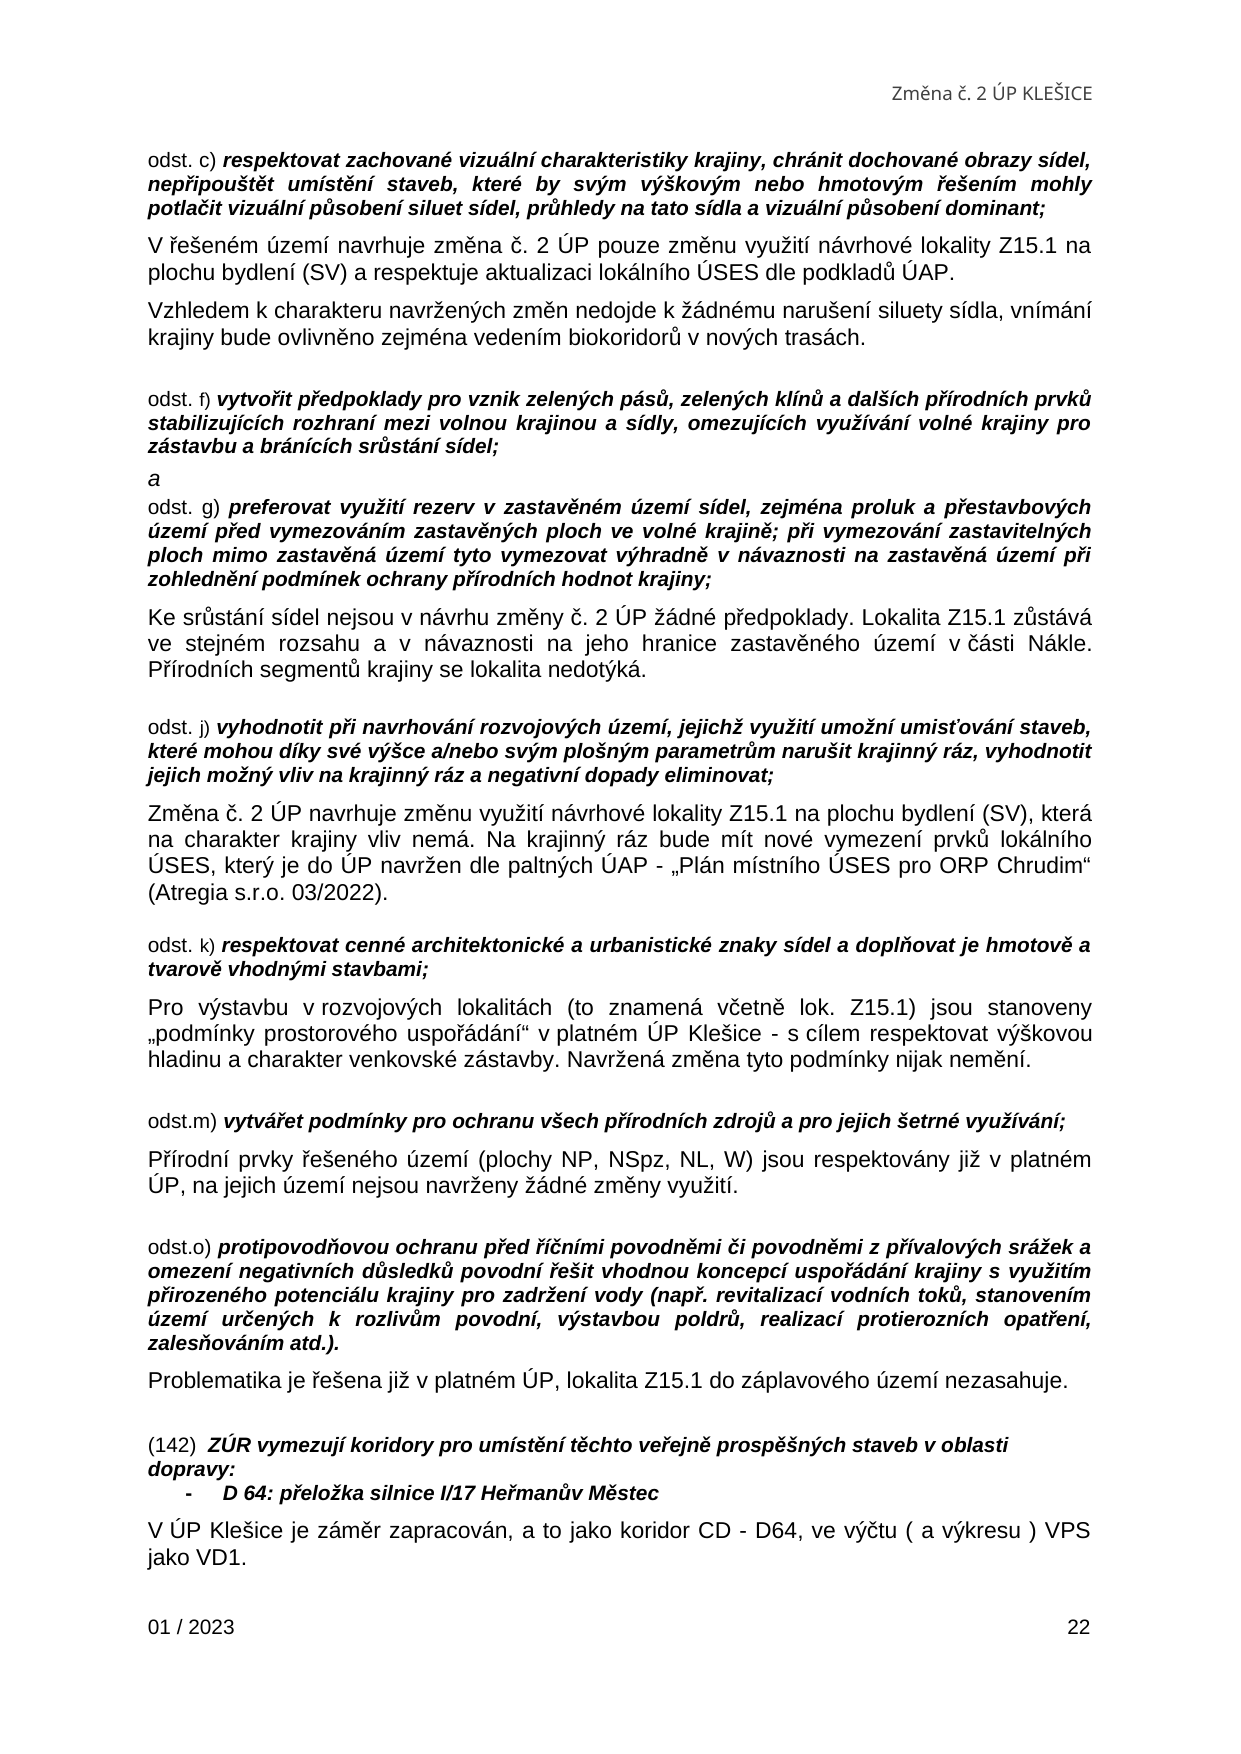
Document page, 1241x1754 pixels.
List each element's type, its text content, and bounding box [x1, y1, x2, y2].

text V ÚP Klešice je záměr zapracován, a to jako koridor CD - D64, ve výčtu ( a výkresu ) VPS jako VD1. [148, 1517, 1092, 1570]
text Pro výstavbu v rozvojových lokalitách (to znamená včetně lok. Z15.1) jsou stanoveny „podmínky prostorového uspořádání“ v platném ÚP Klešice - s cílem respektovat výškovou hladinu a charakter venkovské zástavby. Navržená změna tyto podmínky nijak nemění. [148, 993, 1092, 1072]
text Vzhledem k charakteru navržených změn nedojde k žádnému narušení siluety sídla, vnímání krajiny bude ovlivněno zejména vedením biokoridorů v nových trasách. [148, 297, 1092, 350]
text odst.o) protipovodňovou ochranu před říčními povodněmi či povodněmi z přívalových srážek a omezení negativních důsledků povodní řešit vhodnou koncepcí uspořádání krajiny s využitím přirozeného potenciálu krajiny pro zadržení vody (např. revitalizací vodních toků, stanovením území určených k rozlivům povodní, výstavbou poldrů, realizací protierozních opatření, zalesňováním atd.). [148, 1235, 1092, 1355]
text Změna č. 2 ÚP navrhuje změnu využití návrhové lokality Z15.1 na plochu bydlení (SV), která na charakter krajiny vliv nemá. Na krajinný ráz bude mít nové vymezení prvků lokálního ÚSES, který je do ÚP navržen dle paltných ÚAP - „Plán místního ÚSES pro ORP Chrudim“ (Atregia s.r.o. 03/2022). [148, 799, 1092, 905]
text a [148, 464, 1092, 491]
text odst. k) respektovat cenné architektonické a urbanistické znaky sídel a doplňovat je hmotově a tvarově vhodnými stavbami; [148, 933, 1092, 981]
text odst.m) vytvářet podmínky pro ochranu všech přírodních zdrojů a pro jejich šetrné využívání; [148, 1109, 1092, 1133]
text odst. g) preferovat využití rezerv v zastavěném území sídel, zejména proluk a přestavbových území před vymezováním zastavěných ploch ve volné krajině; při vymezování zastavitelných ploch mimo zastavěná území tyto vymezovat výhradně v návaznosti na zastavěná území při zohlednění podmínek ochrany přírodních hodnot krajiny; [148, 495, 1092, 591]
text Problematika je řešena již v platném ÚP, lokalita Z15.1 do záplavového území nezasahuje. [148, 1367, 1092, 1394]
text V řešeném území navrhuje změna č. 2 ÚP pouze změnu využití návrhové lokality Z15.1 na plochu bydlení (SV) a respektuje aktualizaci lokálního ÚSES dle podkladů ÚAP. [148, 232, 1092, 285]
text Ke srůstání sídel nejsou v návrhu změny č. 2 ÚP žádné předpoklady. Lokalita Z15.1 zůstává ve stejném rozsahu a v návaznosti na jeho hranice zastavěného území v části Nákle. Přírodních segmentů krajiny se lokalita nedotýká. [148, 603, 1092, 682]
text odst. f) vytvořit předpoklady pro vznik zelených pásů, zelených klínů a dalších přírodních prvků stabilizujících rozhraní mezi volnou krajinou a sídly, omezujících využívání volné krajiny pro zástavbu a bránících srůstání sídel; [148, 386, 1092, 458]
text odst. c) respektovat zachované vizuální charakteristiky krajiny, chránit dochované obrazy sídel, nepřipouštět umístění staveb, které by svým výškovým nebo hmotovým řešením mohly potlačit vizuální působení siluet sídel, průhledy na tato sídla a vizuální působení dominant; [148, 148, 1092, 219]
text odst. j) vyhodnotit při navrhování rozvojových území, jejichž využití umožní umisťování staveb, které mohou díky své výšce a/nebo svým plošným parametrům narušit krajinný ráz, vyhodnotit jejich možný vliv na krajinný ráz a negativní dopady eliminovat; [148, 715, 1092, 787]
text (142) ZÚR vymezují koridory pro umístění těchto veřejně prospěšných staveb v oblasti dopravy: [148, 1433, 1092, 1481]
text Přírodní prvky řešeného území (plochy NP, NSpz, NL, W) jsou respektovány již v platném ÚP, na jejich území nejsou navrženy žádné změny využití. [148, 1146, 1092, 1198]
list D 64: přeložka silnice I/17 Heřmanův Městec [185, 1481, 1092, 1504]
